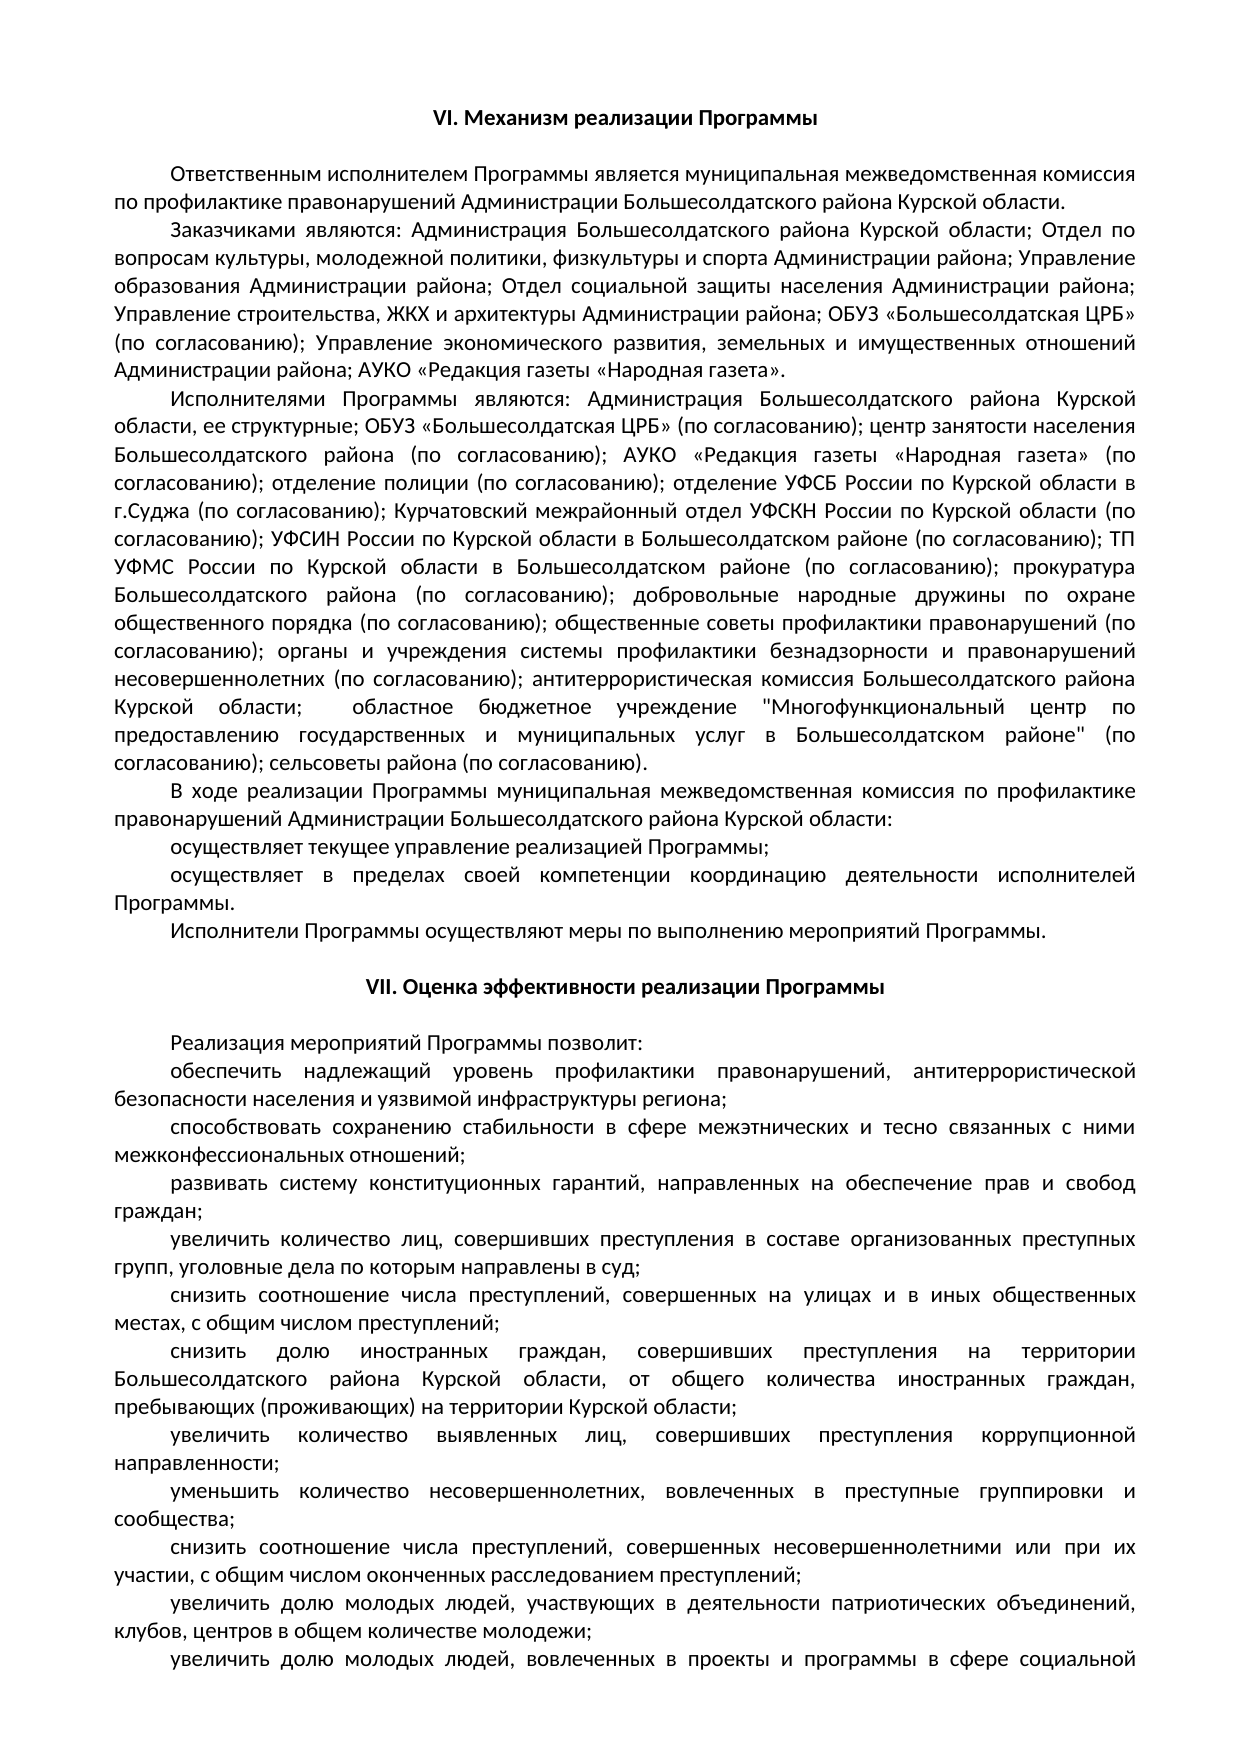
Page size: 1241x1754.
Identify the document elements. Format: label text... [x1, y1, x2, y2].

text VI. Механизм реализации Программы [114, 103, 1137, 131]
text Ответственным исполнителем Программы является муниципальная межведомственная комиссия по профилактике правонарушений Администрации Большесолдатского района Курской области. [114, 159, 1137, 216]
text осуществляет в пределах своей компетенции координацию деятельности исполнителей Программы. [114, 860, 1137, 916]
text В ходе реализации Программы муниципальная межведомственная комиссия по профилактике правонарушений Администрации Большесолдатского района Курской области: [114, 776, 1137, 832]
text снизить долю иностранных граждан, совершивших преступления на территории Большесолдатского района Курской области, от общего количества иностранных граждан, пребывающих (проживающих) на территории Курской области; [114, 1336, 1137, 1420]
text VII. Оценка эффективности реализации Программы [114, 972, 1137, 1000]
text увеличить количество лиц, совершивших преступления в составе организованных преступных групп, уголовные дела по которым направлены в суд; [114, 1224, 1137, 1280]
text способствовать сохранению стабильности в сфере межэтнических и тесно связанных с ними межконфессиональных отношений; [114, 1112, 1137, 1168]
text осуществляет текущее управление реализацией Программы; [114, 832, 1137, 860]
text снизить соотношение числа преступлений, совершенных несовершеннолетними или при их участии, с общим числом оконченных расследованием преступлений; [114, 1532, 1137, 1588]
text Исполнителями Программы являются: Администрация Большесолдатского района Курской области, ее структурные; ОБУЗ «Большесолдатская ЦРБ» (по согласованию); центр занятости населения Большесолдатского района (по согласованию); АУКО «Редакция газеты «Народная газета» (по согласованию); отделение полиции (по согласованию); отделение УФСБ России по Курской области в г.Суджа (по согласованию); Курчатовский межрайонный отдел УФСКН России по Курской области (по согласованию); УФСИН России по Курской области в Большесолдатском районе (по согласованию); ТП УФМС России по Курской области в Большесолдатском районе (по согласованию); прокуратура Большесолдатского района (по согласованию); добровольные народные дружины по охране общественного порядка (по согласованию); общественные советы профилактики правонарушений (по согласованию); органы и учреждения системы профилактики безнадзорности и правонарушений несовершеннолетних (по согласованию); антитеррористическая комиссия Большесолдатского района Курской области; областное бюджетное учреждение "Многофункциональный центр по предоставлению государственных и муниципальных услуг в Большесолдатском районе" (по согласованию); сельсоветы района (по согласованию). [114, 384, 1137, 776]
text увеличить количество выявленных лиц, совершивших преступления коррупционной направленности; [114, 1420, 1137, 1476]
text снизить соотношение числа преступлений, совершенных на улицах и в иных общественных местах, с общим числом преступлений; [114, 1280, 1137, 1336]
text Исполнители Программы осуществляют меры по выполнению мероприятий Программы. [114, 916, 1137, 944]
text Заказчиками являются: Администрация Большесолдатского района Курской области; Отдел по вопросам культуры, молодежной политики, физкультуры и спорта Администрации района; Управление образования Администрации района; Отдел социальной защиты населения Администрации района; Управление строительства, ЖКХ и архитектуры Администрации района; ОБУЗ «Большесолдатская ЦРБ» (по согласованию); Управление экономического развития, земельных и имущественных отношений Администрации района; АУКО «Редакция газеты «Народная газета». [114, 216, 1137, 384]
text Реализация мероприятий Программы позволит: [114, 1028, 1137, 1056]
text уменьшить количество несовершеннолетних, вовлеченных в преступные группировки и сообщества; [114, 1476, 1137, 1532]
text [114, 1644, 1137, 1673]
text развивать систему конституционных гарантий, направленных на обеспечение прав и свобод граждан; [114, 1168, 1137, 1224]
text увеличить долю молодых людей, участвующих в деятельности патриотических объединений, клубов, центров в общем количестве молодежи; [114, 1588, 1137, 1644]
text обеспечить надлежащий уровень профилактики правонарушений, антитеррористической безопасности населения и уязвимой инфраструктуры региона; [114, 1056, 1137, 1112]
